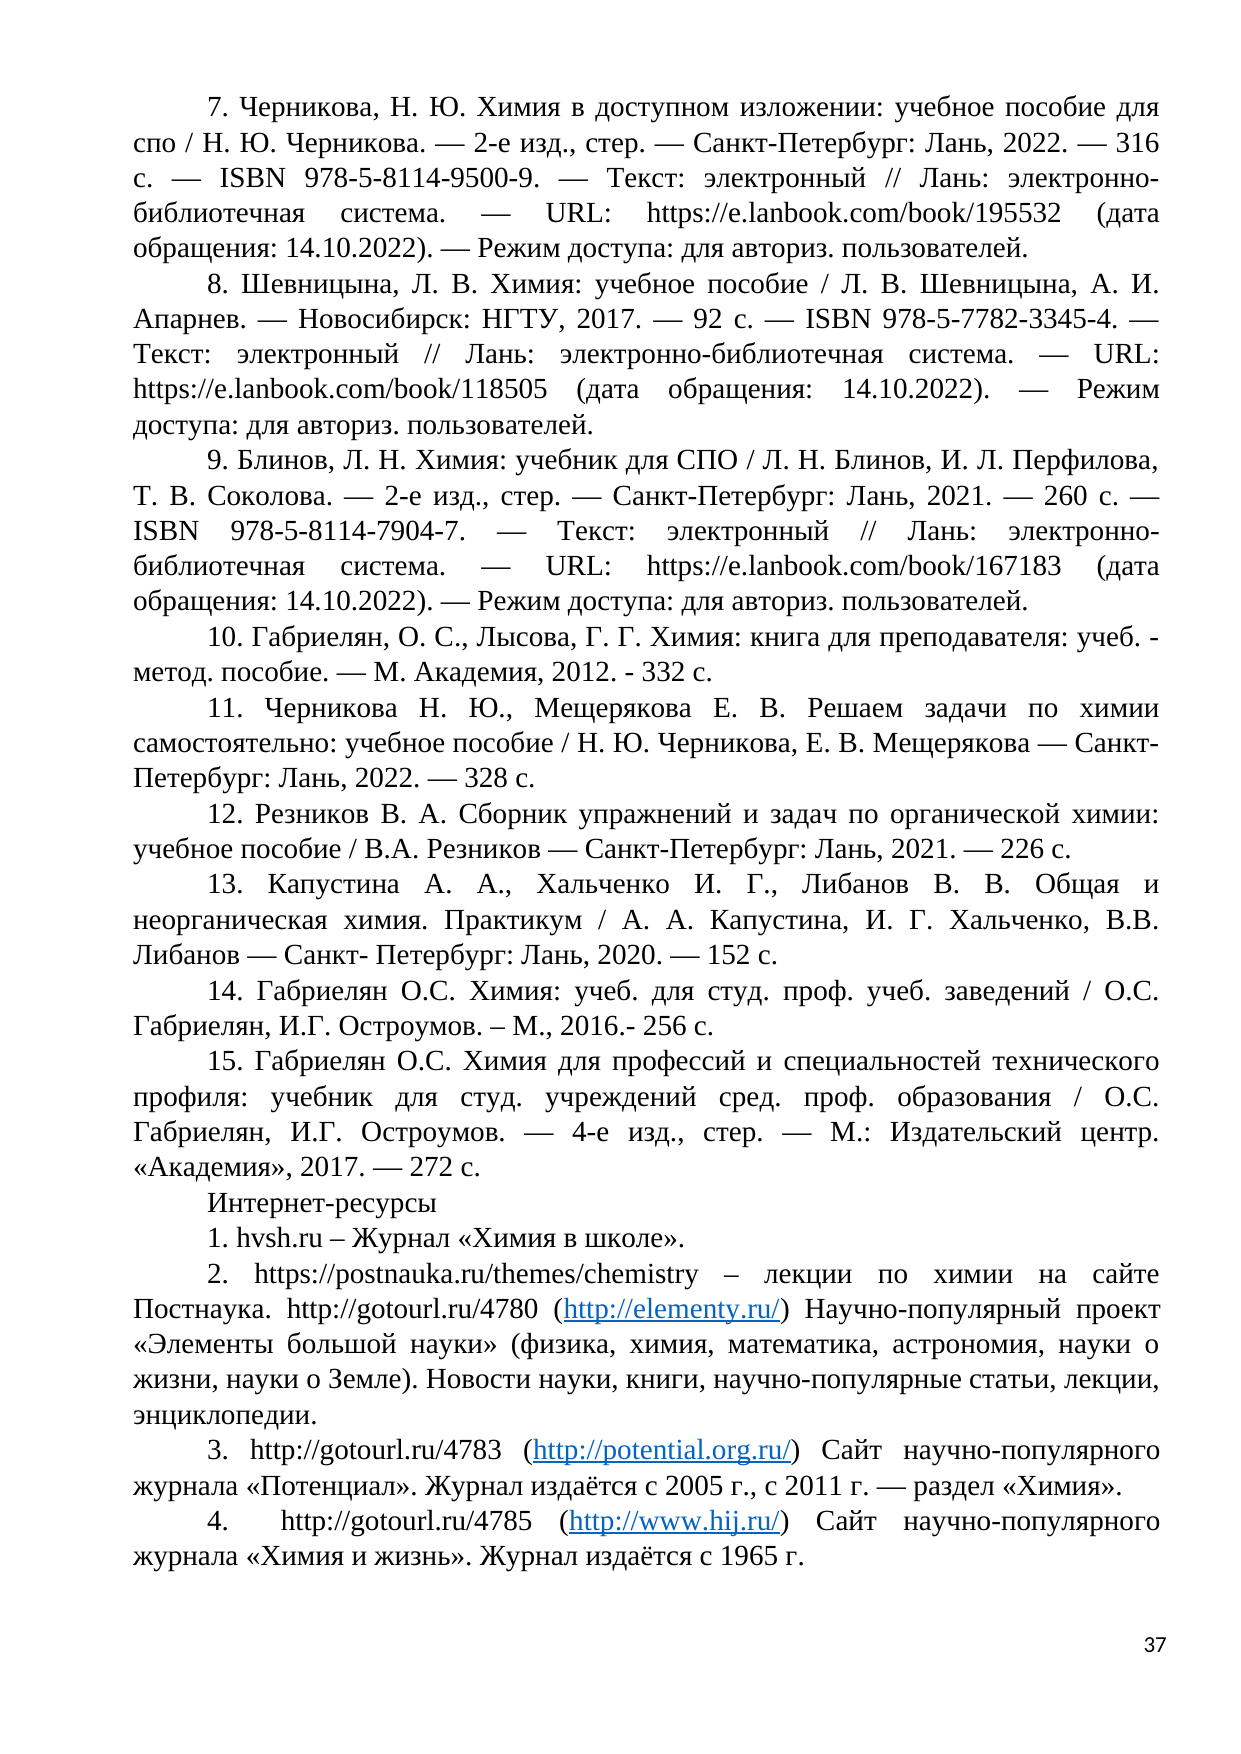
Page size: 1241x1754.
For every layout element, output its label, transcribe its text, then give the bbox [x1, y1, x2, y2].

text 1. hvsh.ru – Журнал «Химия в школе». [133, 1220, 1161, 1254]
text 12. Резников В. А. Сборник упражнений и задач по органической химии: учебное пособие / В.А. Резников — Санкт-Петербург: Лань, 2021. — 226 с. [133, 796, 1161, 864]
text 14. Габриелян О.С. Химия: учеб. для студ. проф. учеб. заведений / О.С. Габриелян, И.Г. Остроумов. – М., 2016.- 256 с. [133, 973, 1161, 1041]
text 9. Блинов, Л. Н. Химия: учебник для СПО / Л. Н. Блинов, И. Л. Перфилова, Т. В. Соколова. — 2-е изд., стер. — Санкт-Петербург: Лань, 2021. — 260 с. — ISBN 978-5-8114-7904-7. — Текст: электронный // Лань: электронно- библиотечная система. — URL: https://e.lanbook.com/book/167183 (дата обращения: 14.10.2022). — Режим доступа: для авториз. пользователей. [133, 442, 1161, 617]
text 8. Шевницына, Л. В. Химия: учебное пособие / Л. В. Шевницына, А. И. Апарнев. — Новосибирск: НГТУ, 2017. — 92 с. — ISBN 978-5-7782-3345-4. — Текст: электронный // Лань: электронно-библиотечная система. — URL: https://e.lanbook.com/book/118505 (дата обращения: 14.10.2022). — Режим доступа: для авториз. пользователей. [133, 266, 1161, 440]
text 3. http://gotourl.ru/4783 (http://potential.org.ru/) Сайт научно-популярного журнала «Потенциал». Журнал издаётся с 2005 г., с 2011 г. — раздел «Химия». [133, 1432, 1161, 1501]
text 7. Черникова, Н. Ю. Химия в доступном изложении: учебное пособие для спо / Н. Ю. Черникова. — 2-е изд., стер. — Санкт-Петербург: Лань, 2022. — 316 с. — ISBN 978-5-8114-9500-9. — Текст: электронный // Лань: электронно- библиотечная система. — URL: https://e.lanbook.com/book/195532 (дата обращения: 14.10.2022). — Режим доступа: для авториз. пользователей. [133, 89, 1161, 264]
text 11. Черникова Н. Ю., Мещерякова Е. В. Решаем задачи по химии самостоятельно: учебное пособие / Н. Ю. Черникова, Е. В. Мещерякова — Санкт- Петербург: Лань, 2022. — 328 с. [133, 690, 1161, 794]
text 15. Габриелян О.С. Химия для профессий и специальностей технического профиля: учебник для студ. учреждений сред. проф. образования / О.С. Габриелян, И.Г. Остроумов. — 4-е изд., стер. — М.: Издательский центр. «Академия», 2017. — 272 с. [133, 1043, 1161, 1183]
text 13. Капустина А. А., Хальченко И. Г., Либанов В. В. Общая и неорганическая химия. Практикум / А. А. Капустина, И. Г. Хальченко, В.В. Либанов — Санкт- Петербург: Лань, 2020. — 152 с. [133, 867, 1161, 971]
text 2. https://postnauka.ru/themes/chemistry – лекции по химии на сайте Постнаука. http://gotourl.ru/4780 (http://elementy.ru/) Научно-популярный проект «Элементы большой науки» (физика, химия, математика, астрономия, науки о жизни, науки о Земле). Новости науки, книги, научно-популярные статьи, лекции, энциклопедии. [133, 1256, 1161, 1430]
text Интернет-ресурсы [133, 1185, 1161, 1218]
text 10. Габриелян, О. С., Лысова, Г. Г. Химия: книга для преподавателя: учеб. - метод. пособие. — М. Академия, 2012. - 332 с. [133, 619, 1161, 688]
text 4. http://gotourl.ru/4785 (http://www.hij.ru/) Сайт научно-популярного журнала «Химия и жизнь». Журнал издаётся с 1965 г. [133, 1503, 1161, 1572]
